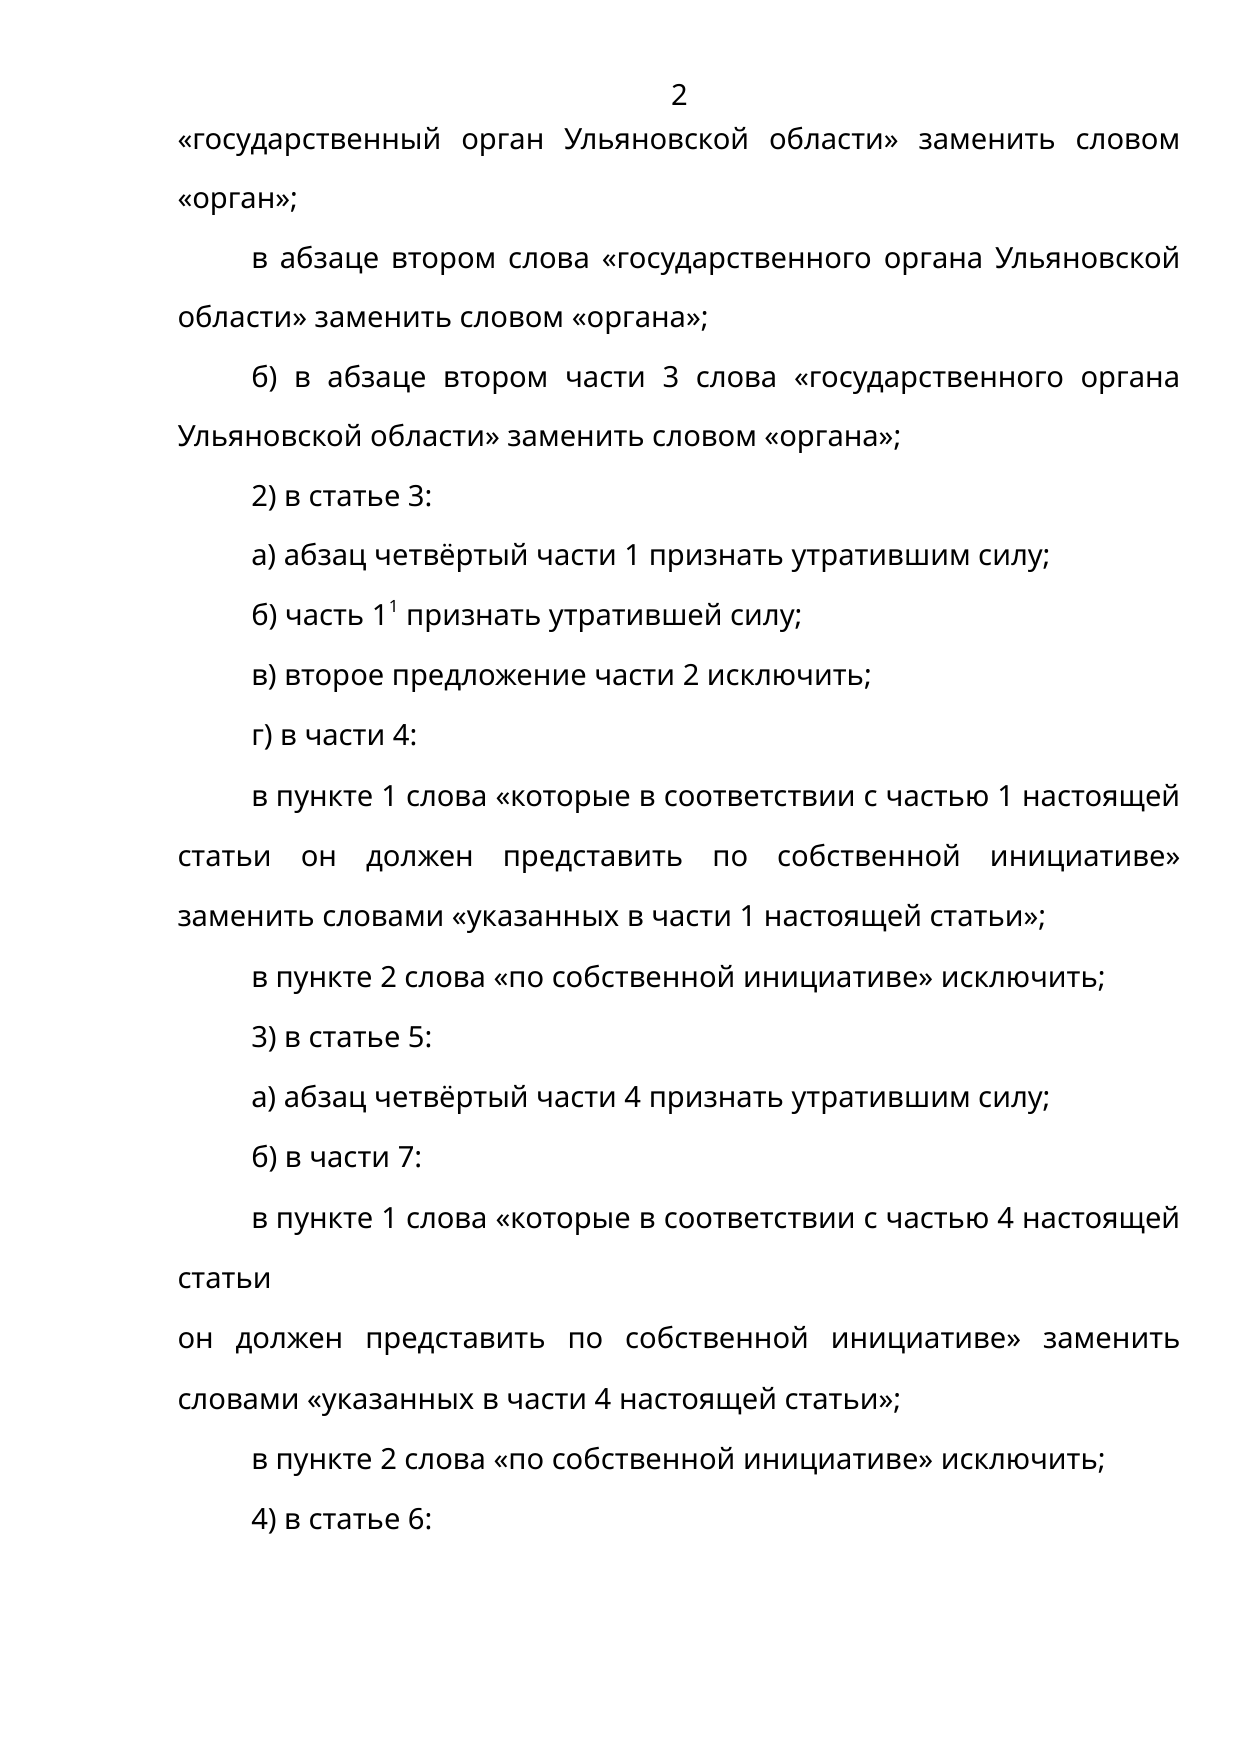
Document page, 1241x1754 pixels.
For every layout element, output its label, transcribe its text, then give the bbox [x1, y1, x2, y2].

text в пункте 2 слова «по собственной инициативе» исключить; [177, 956, 1181, 996]
text в) второе предложение части 2 исключить; [177, 654, 1181, 694]
text 4) в статье 6: [177, 1499, 1181, 1538]
text в пункте 1 слова «которые в соответствии с частью 1 настоящей статьи он должен представить по собственной инициативе» заменить словами «указанных в части 1 настоящей статьи»; [177, 775, 1181, 935]
text в абзаце втором слова «государственного органа Ульяновской области» заменить словом «органа»; [177, 237, 1181, 336]
text б) в абзаце втором части 3 слова «государственного органа Ульяновской области» заменить словом «органа»; [177, 356, 1181, 455]
text г) в части 4: [177, 714, 1181, 754]
text в пункте 2 слова «по собственной инициативе» исключить; [177, 1438, 1181, 1478]
text 3) в статье 5: [177, 1016, 1181, 1056]
text б) часть 11 признать утратившей силу; [177, 594, 1181, 634]
text в пункте 1 слова «которые в соответствии с частью 4 настоящей статьи он должен представить по собственной инициативе» заменить словами «указанных в части 4 настоящей статьи»; [177, 1197, 1181, 1418]
text а) абзац четвёртый части 1 признать утратившим силу; [177, 534, 1181, 574]
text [177, 118, 1181, 217]
text а) абзац четвёртый части 4 признать утратившим силу; [177, 1076, 1181, 1116]
text 2) в статье 3: [177, 475, 1181, 515]
text б) в части 7: [177, 1137, 1181, 1176]
